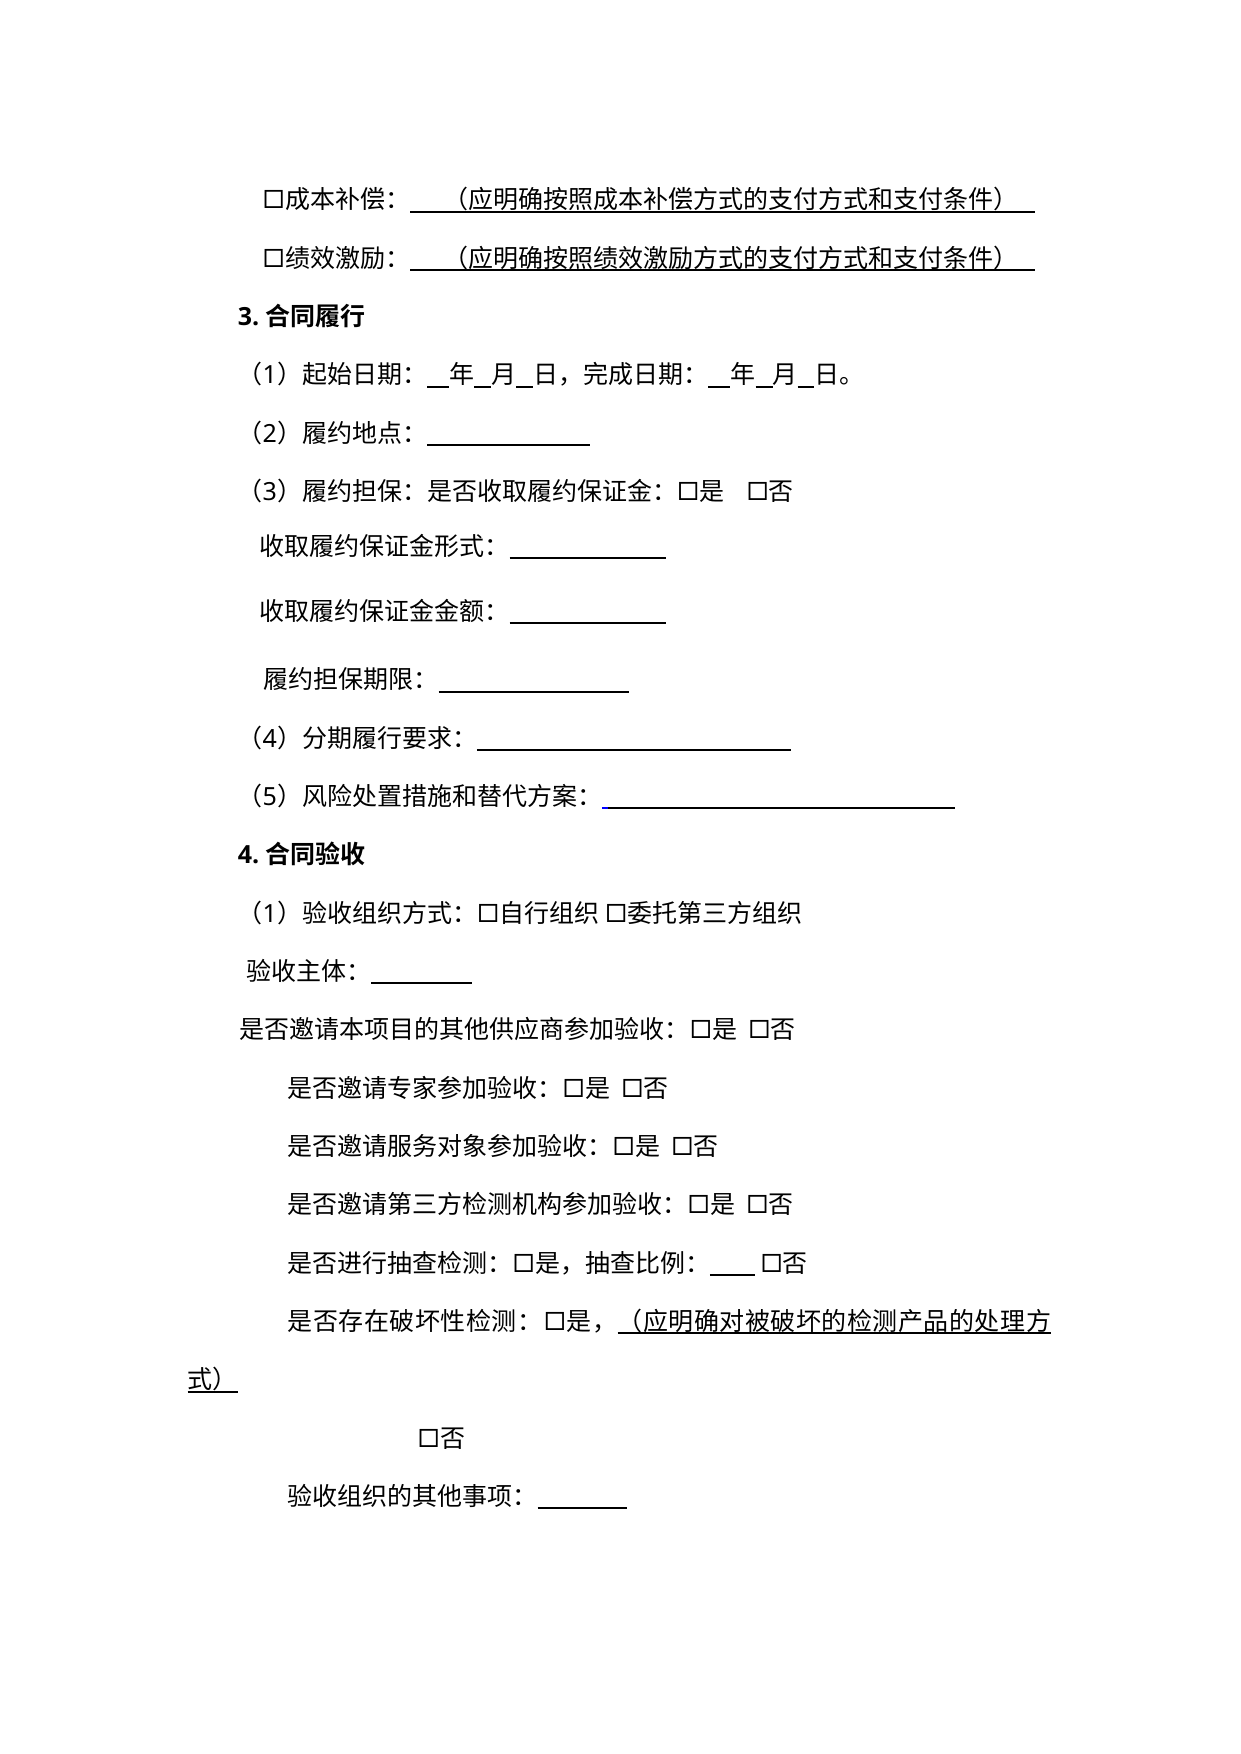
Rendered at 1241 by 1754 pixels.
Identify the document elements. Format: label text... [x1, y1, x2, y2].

text 是否邀请第三方检测机构参加验收：是 否 [187, 1167, 1053, 1225]
text 绩效激励： （应明确按照绩效激励方式的支付方式和支付条件） [187, 220, 1053, 279]
text （3）履约担保：是否收取履约保证金：是 否 [187, 454, 1053, 512]
text 是否邀请本项目的其他供应商参加验收：是 否 [187, 992, 1053, 1050]
text 是否进行抽查检测：是，抽查比例： 否 [187, 1225, 1053, 1284]
text 成本补偿： （应明确按照成本补偿方式的支付方式和支付条件） [187, 162, 1053, 220]
text 履约担保期限： [187, 642, 1053, 700]
list 合同验收 [187, 817, 1053, 875]
list 合同履行 [187, 279, 1053, 337]
text （5）风险处置措施和替代方案： [187, 759, 1053, 817]
text （4）分期履行要求： [187, 700, 1053, 759]
text 是否存在破坏性检测：是，（应明确对被破坏的检测产品的处理方式） [187, 1284, 1053, 1400]
text 是否邀请专家参加验收：是 否 [187, 1050, 1053, 1109]
text （1）起始日期： 年 月 日，完成日期： 年 月 日。 [187, 337, 1053, 395]
text 验收组织的其他事项： [187, 1459, 1053, 1517]
text 否 [187, 1400, 1053, 1459]
list 验收组织方式：自行组织 委托第三方组织 [187, 875, 1053, 934]
text 收取履约保证金金额： [187, 577, 1053, 642]
text 收取履约保证金形式： [187, 512, 1053, 577]
text （2）履约地点： [187, 395, 1053, 454]
text 是否邀请服务对象参加验收：是 否 [187, 1109, 1053, 1167]
list 验收主体： [187, 934, 1053, 992]
